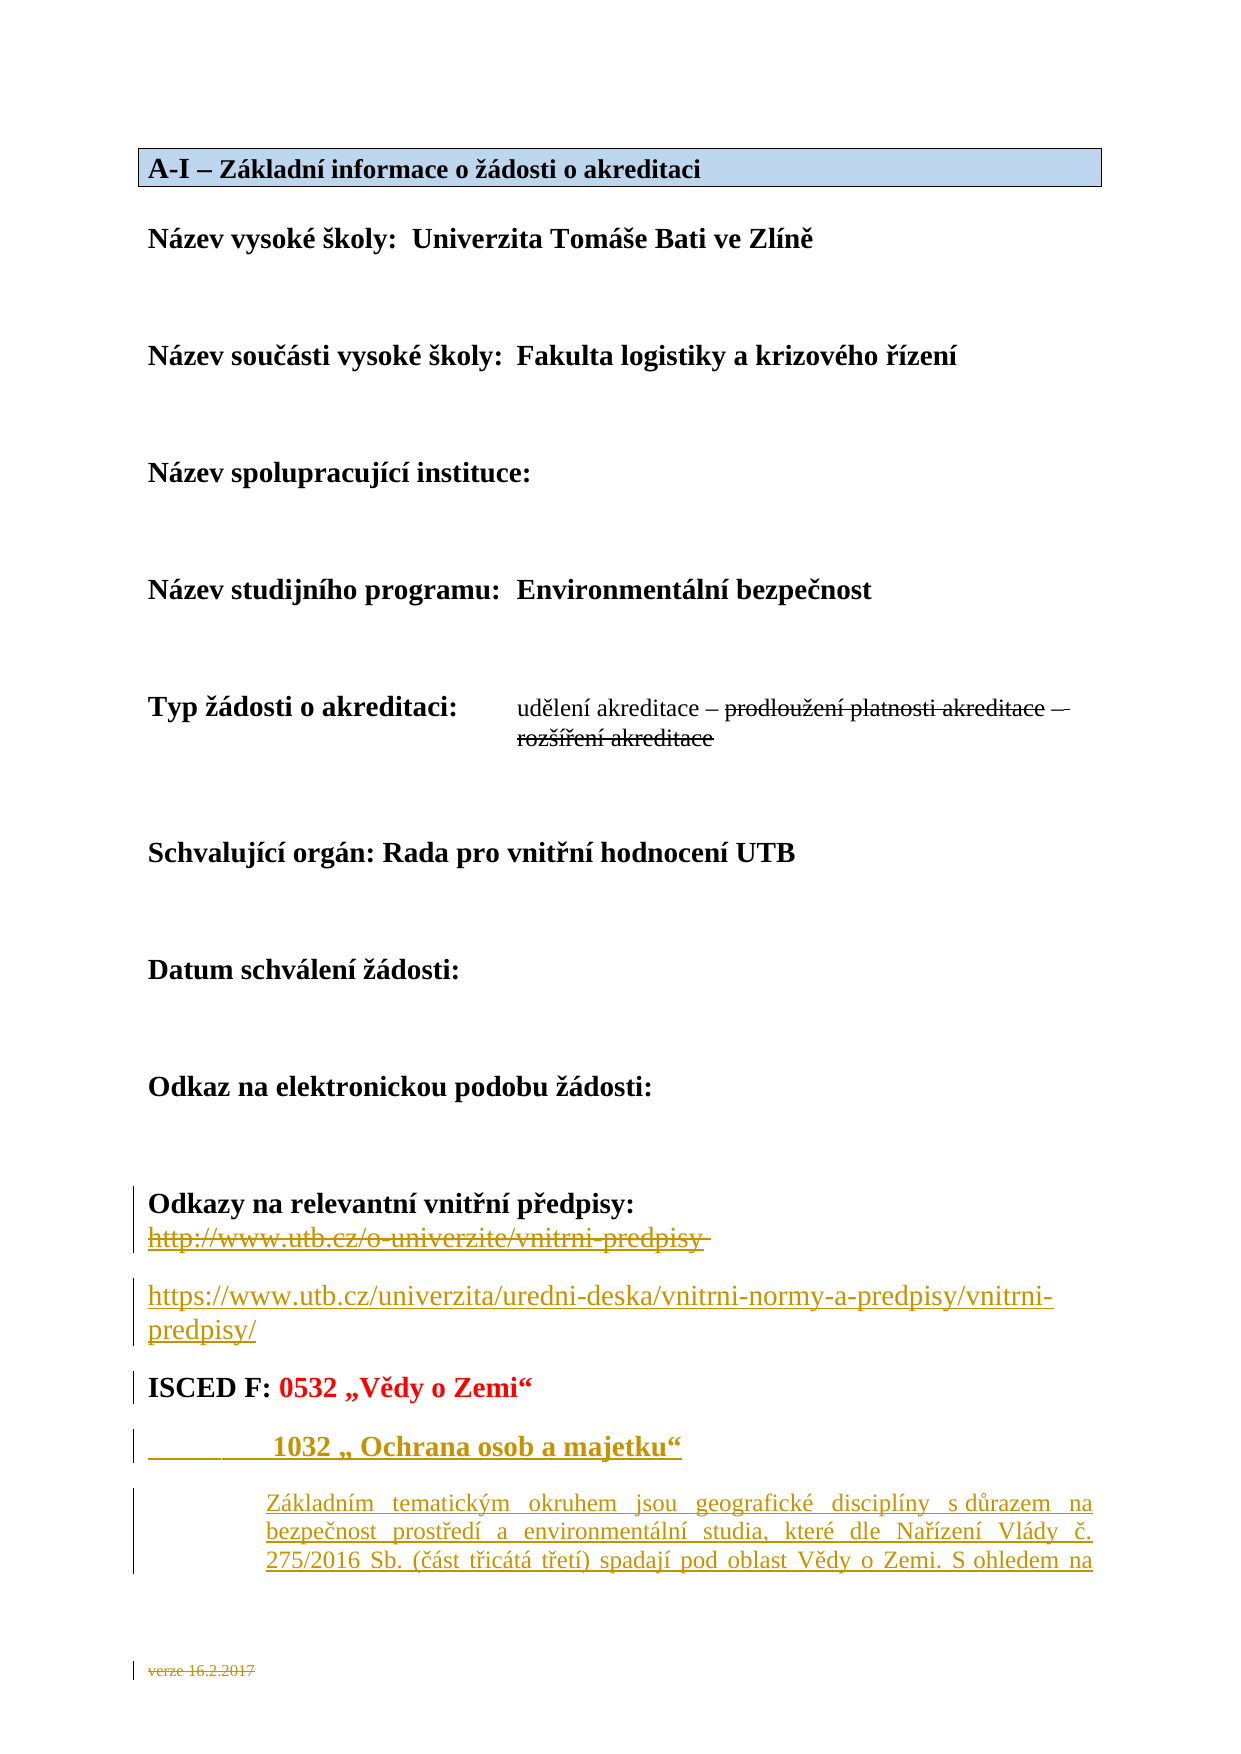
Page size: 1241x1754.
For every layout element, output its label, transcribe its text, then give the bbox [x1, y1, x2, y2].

text Odkaz na elektronickou podobu žádosti: [148, 1069, 1093, 1103]
text Název spolupracující instituce: [148, 455, 1093, 489]
text Datum schválení žádosti: [148, 952, 1093, 986]
text ISCED F: 0532 „Vědy o Zemi“ [148, 1371, 1093, 1404]
text Název součásti vysoké školy: Fakulta logistiky a krizového řízení [148, 338, 1093, 372]
text Odkazy na relevantní vnitřní předpisy: [148, 1186, 1093, 1253]
text Typ žádosti o akreditaci: udělení akreditace – prodloužení platnosti akreditace – rozšíření akreditace [148, 689, 1093, 752]
text Název studijního programu: Environmentální bezpečnost [148, 572, 1093, 606]
text Schvalující orgán: Rada pro vnitřní hodnocení UTB [148, 835, 1093, 869]
text Název vysoké školy: Univerzita Tomáše Bati ve Zlíně [148, 221, 1093, 254]
text A-I – Základní informace o žádosti o akreditaci [139, 149, 1101, 186]
